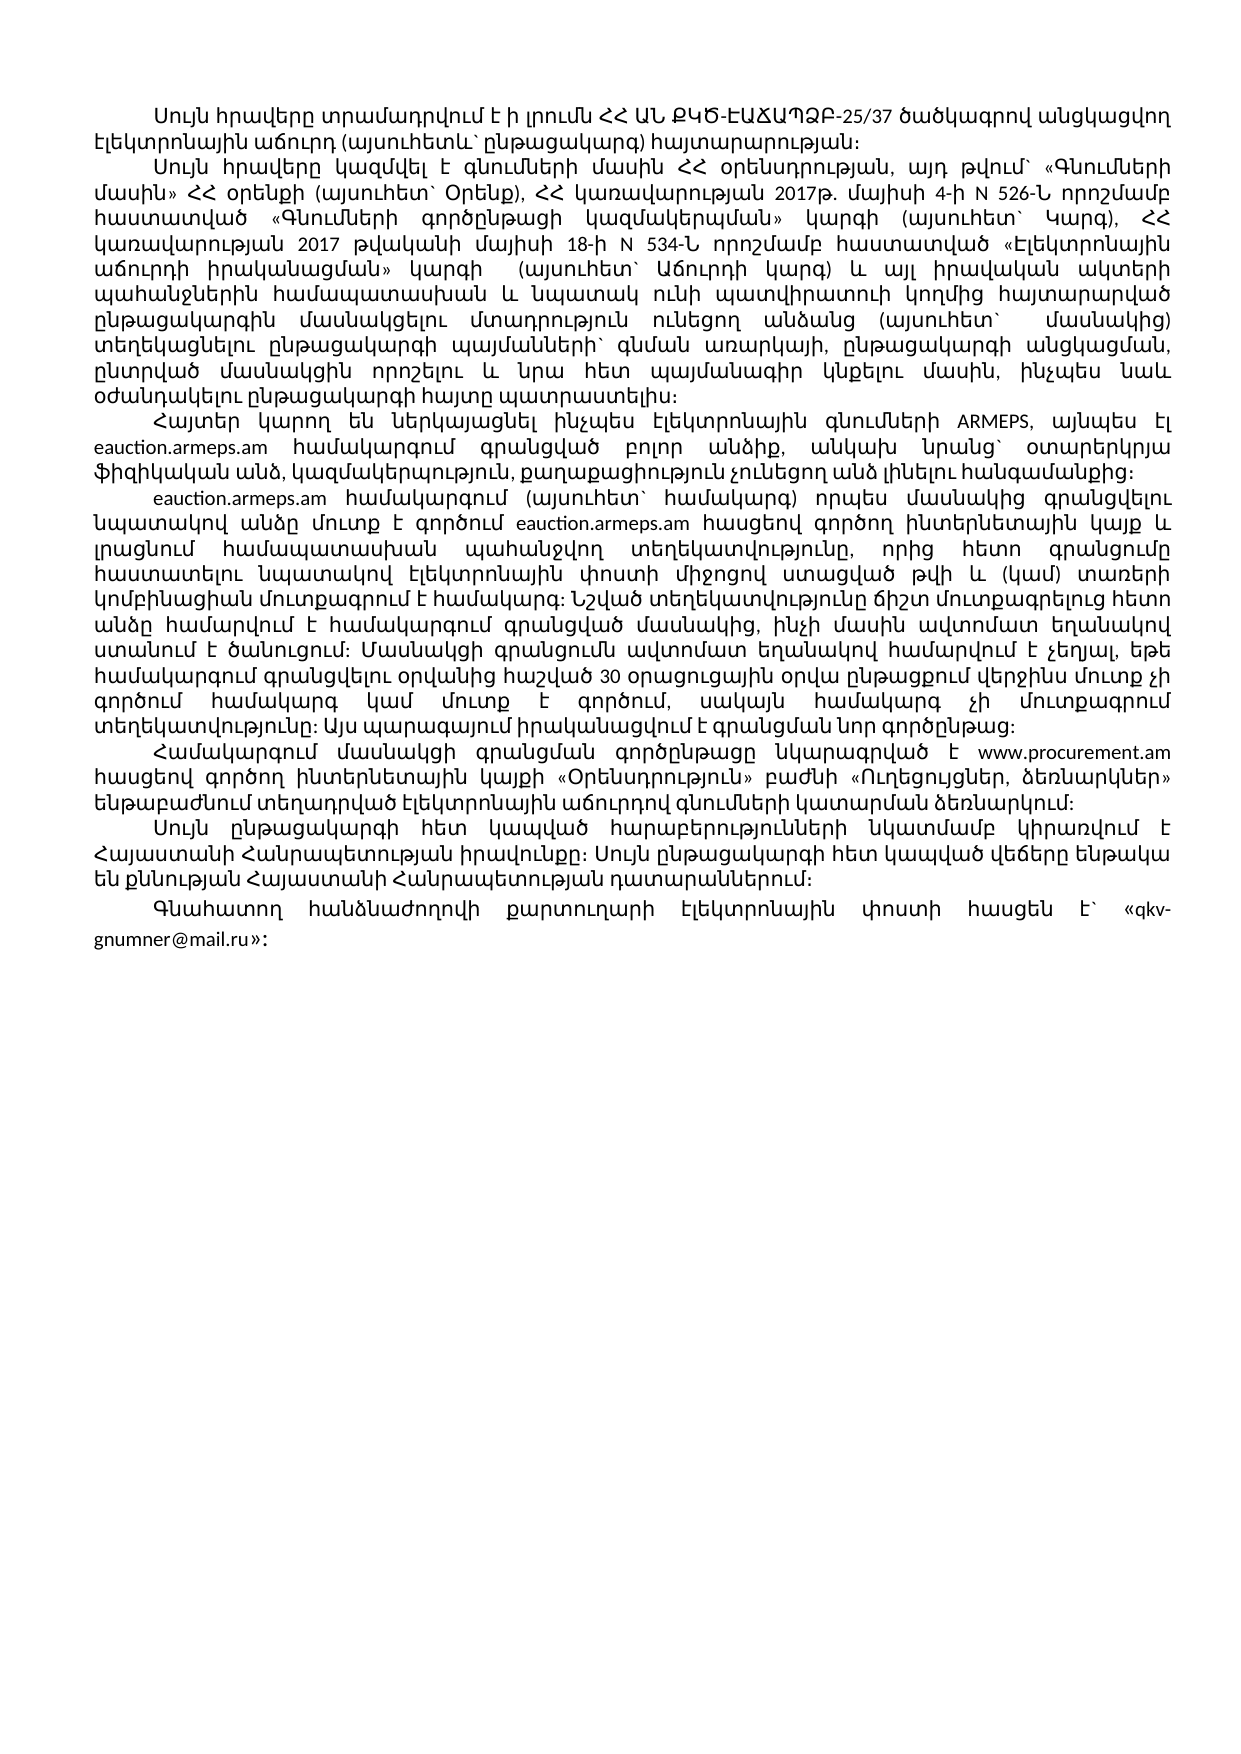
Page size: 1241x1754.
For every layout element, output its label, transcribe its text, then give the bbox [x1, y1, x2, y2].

text Համակարգում մասնակցի գրանցման գործընթացը նկարագրված է www.procurement.am հասցեով գործող ինտերնետային կայքի «Օրենսդրություն» բաժնի «Ուղեցույցներ, ձեռնարկներ» ենթաբաժնում տեղադրված էլեկտրոնային աճուրդով գնումների կատարման ձեռնարկում: [94, 739, 1171, 815]
text eauction.armeps.am համակարգում (այսուհետ` համակարգ) որպես մասնակից գրանցվելու նպատակով անձը մուտք է գործում eauction.armeps.am հասցեով գործող ինտերնետային կայք և լրացնում համապատասխան պահանջվող տեղեկատվությունը, որից հետո գրանցումը հաստատելու նպատակով էլեկտրոնային փոստի միջոցով ստացված թվի և (կամ) տառերի կոմբինացիան մուտքագրում է համակարգ: Նշված տեղեկատվությունը ճիշտ մուտքագրելուց հետո անձը համարվում է համակարգում գրանցված մասնակից, ինչի մասին ավտոմատ եղանակով ստանում է ծանուցում: Մասնակցի գրանցումն ավտոմատ եղանակով համարվում է չեղյալ, եթե համակարգում գրանցվելու օրվանից հաշված 30 օրացուցային օրվա ընթացքում վերջինս մուտք չի գործում համակարգ կամ մուտք է գործում, սակայն համակարգ չի մուտքագրում տեղեկատվությունը: Այս պարագայում իրականացվում է գրանցման նոր գործընթաց: [94, 485, 1171, 739]
text Սույն ընթացակարգի հետ կապված հարաբերությունների նկատմամբ կիրառվում է Հայաստանի Հանրապետության իրավունքը։ Սույն ընթացակարգի հետ կապված վեճերը ենթակա են քննության Հայաստանի Հանրապետության դատարաններում։ [94, 815, 1171, 892]
text Հայտեր կարող են ներկայացնել ինչպես էլեկտրոնային գնումների ARMEPS, այնպես էլ eauction.armeps.am համակարգում գրանցված բոլոր անձիք, անկախ նրանց` օտարերկրյա ֆիզիկական անձ, կազմակերպություն, քաղաքացիություն չունեցող անձ լինելու հանգամանքից։ [94, 409, 1171, 485]
text Գնահատող հանձնաժողովի քարտուղարի էլեկտրոնային փոստի հասցեն է` «qkv-gnumner@mail.ru»: [94, 892, 1171, 953]
text Սույն հրավերը կազմվել է գնումների մասին ՀՀ օրենսդրության, այդ թվում` «Գնումների մասին» ՀՀ օրենքի (այսուհետ` Օրենք), ՀՀ կառավարության 2017թ. մայիսի 4-ի N 526-Ն որոշմամբ հաստատված «Գնումների գործընթացի կազմակերպման» կարգի (այսուհետ` Կարգ), ՀՀ կառավարության 2017 թվականի մայիսի 18-ի N 534-Ն որոշմամբ հաստատված «Էլեկտրոնային աճուրդի իրականացման» կարգի (այսուհետ` Աճուրդի կարգ) և այլ իրավական ակտերի պահանջներին համապատասխան և նպատակ ունի պատվիրատուի կողմից հայտարարված ընթացակարգին մասնակցելու մտադրություն ունեցող անձանց (այսուհետ` մասնակից) տեղեկացնելու ընթացակարգի պայմանների` գնման առարկայի, ընթացակարգի անցկացման, ընտրված մասնակցին որոշելու և նրա հետ պայմանագիր կնքելու մասին, ինչպես նաև օժանդակելու ընթացակարգի հայտը պատրաստելիս։ [94, 154, 1171, 409]
text Սույն հրավերը տրամադրվում է ի լրումն ՀՀ ԱՆ ՔԿԾ-ԷԱՃԱՊՁԲ-25/37 ծածկագրով անցկացվող էլեկտրոնային աճուրդ (այսուհետև` ընթացակարգ) հայտարարության։ [94, 104, 1171, 154]
